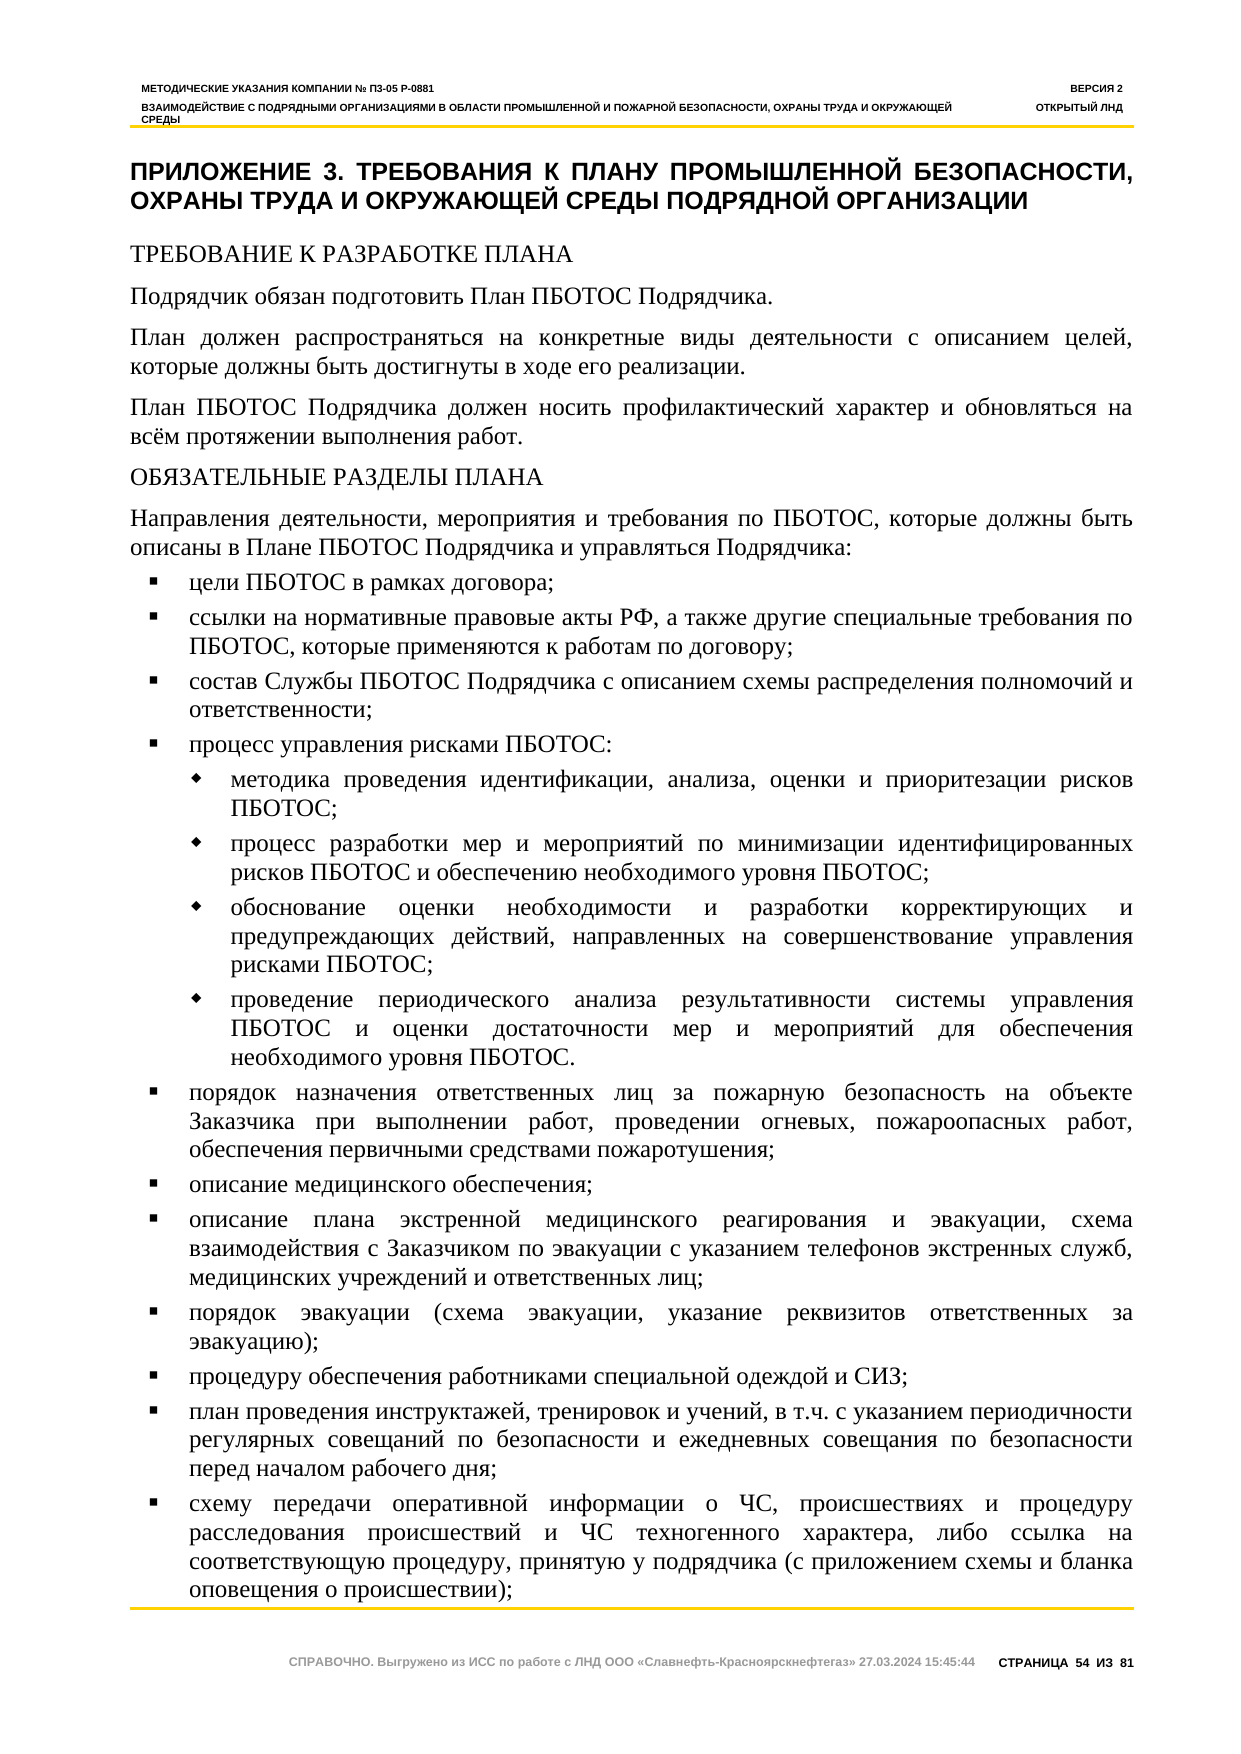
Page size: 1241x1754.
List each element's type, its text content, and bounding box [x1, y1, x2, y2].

list процесс управления рисками ПБОТОС: [148, 729, 1134, 758]
list порядок назначения ответственных лиц за пожарную безопасность на объекте Заказчика при выполнении работ, проведении огневых, пожароопасных работ, обеспечения первичными средствами пожаротушения; [148, 1077, 1134, 1163]
list цели ПБОТОС в рамках договора; [148, 567, 1134, 596]
text ОБЯЗАТЕЛЬНЫЕ РАЗДЕЛЫ ПЛАНА [130, 462, 1134, 491]
text ТРЕБОВАНИЕ К РАЗРАБОТКЕ ПЛАНА [130, 239, 1134, 268]
list схему передачи оперативной информации о ЧС, происшествиях и процедуру расследования происшествий и ЧС техногенного характера, либо ссылка на соответствующую процедуру, принятую у подрядчика (с приложением схемы и бланка оповещения о происшествии); [148, 1488, 1134, 1603]
list состав Службы ПБОТОС Подрядчика с описанием схемы распределения полномочий и ответственности; [148, 666, 1134, 723]
list процедуру обеспечения работниками специальной одеждой и СИЗ; [148, 1361, 1134, 1389]
list процесс разработки мер и мероприятий по минимизации идентифицированных рисков ПБОТОС и обеспечению необходимого уровня ПБОТОС; [189, 828, 1134, 886]
list проведение периодического анализа результативности системы управления ПБОТОС и оценки достаточности мер и мероприятий для обеспечения необходимого уровня ПБОТОС. [189, 984, 1134, 1071]
list порядок эвакуации (схема эвакуации, указание реквизитов ответственных за эвакуацию); [148, 1297, 1134, 1354]
text Направления деятельности, мероприятия и требования по ПБОТОС, которые должны быть описаны в Плане ПБОТОС Подрядчика и управляться Подрядчика: [130, 503, 1134, 561]
list описание медицинского обеспечения; [148, 1169, 1134, 1198]
text План должен распространяться на конкретные виды деятельности с описанием целей, которые должны быть достигнуты в ходе его реализации. [130, 322, 1134, 379]
text План ПБОТОС Подрядчика должен носить профилактический характер и обновляться на всём протяжении выполнения работ. [130, 392, 1134, 449]
list методика проведения идентификации, анализа, оценки и приоритезации рисков ПБОТОС; [189, 764, 1134, 822]
list ссылки на нормативные правовые акты РФ, а также другие специальные требования по ПБОТОС, которые применяются к работам по договору; [148, 602, 1134, 659]
subtitle ПРИЛОЖЕНИЕ 3. ТРЕБОВАНИЯ К ПЛАНУ ПРОМЫШЛЕННОЙ БЕЗОПАСНОСТИ, ОХРАНЫ ТРУДА И ОКРУЖАЮЩЕЙ СРЕДЫ ПОДРЯДНОЙ ОРГАНИЗАЦИИ [130, 157, 1134, 214]
list описание плана экстренной медицинского реагирования и эвакуации, схема взаимодействия с Заказчиком по эвакуации с указанием телефонов экстренных служб, медицинских учреждений и ответственных лиц; [148, 1204, 1134, 1291]
text Подрядчик обязан подготовить План ПБОТОС Подрядчика. [130, 281, 1134, 309]
list план проведения инструктажей, тренировок и учений, в т.ч. с указанием периодичности регулярных совещаний по безопасности и ежедневных совещания по безопасности перед началом рабочего дня; [148, 1396, 1134, 1482]
list обоснование оценки необходимости и разработки корректирующих и предупреждающих действий, направленных на совершенствование управления рисками ПБОТОС; [189, 892, 1134, 978]
